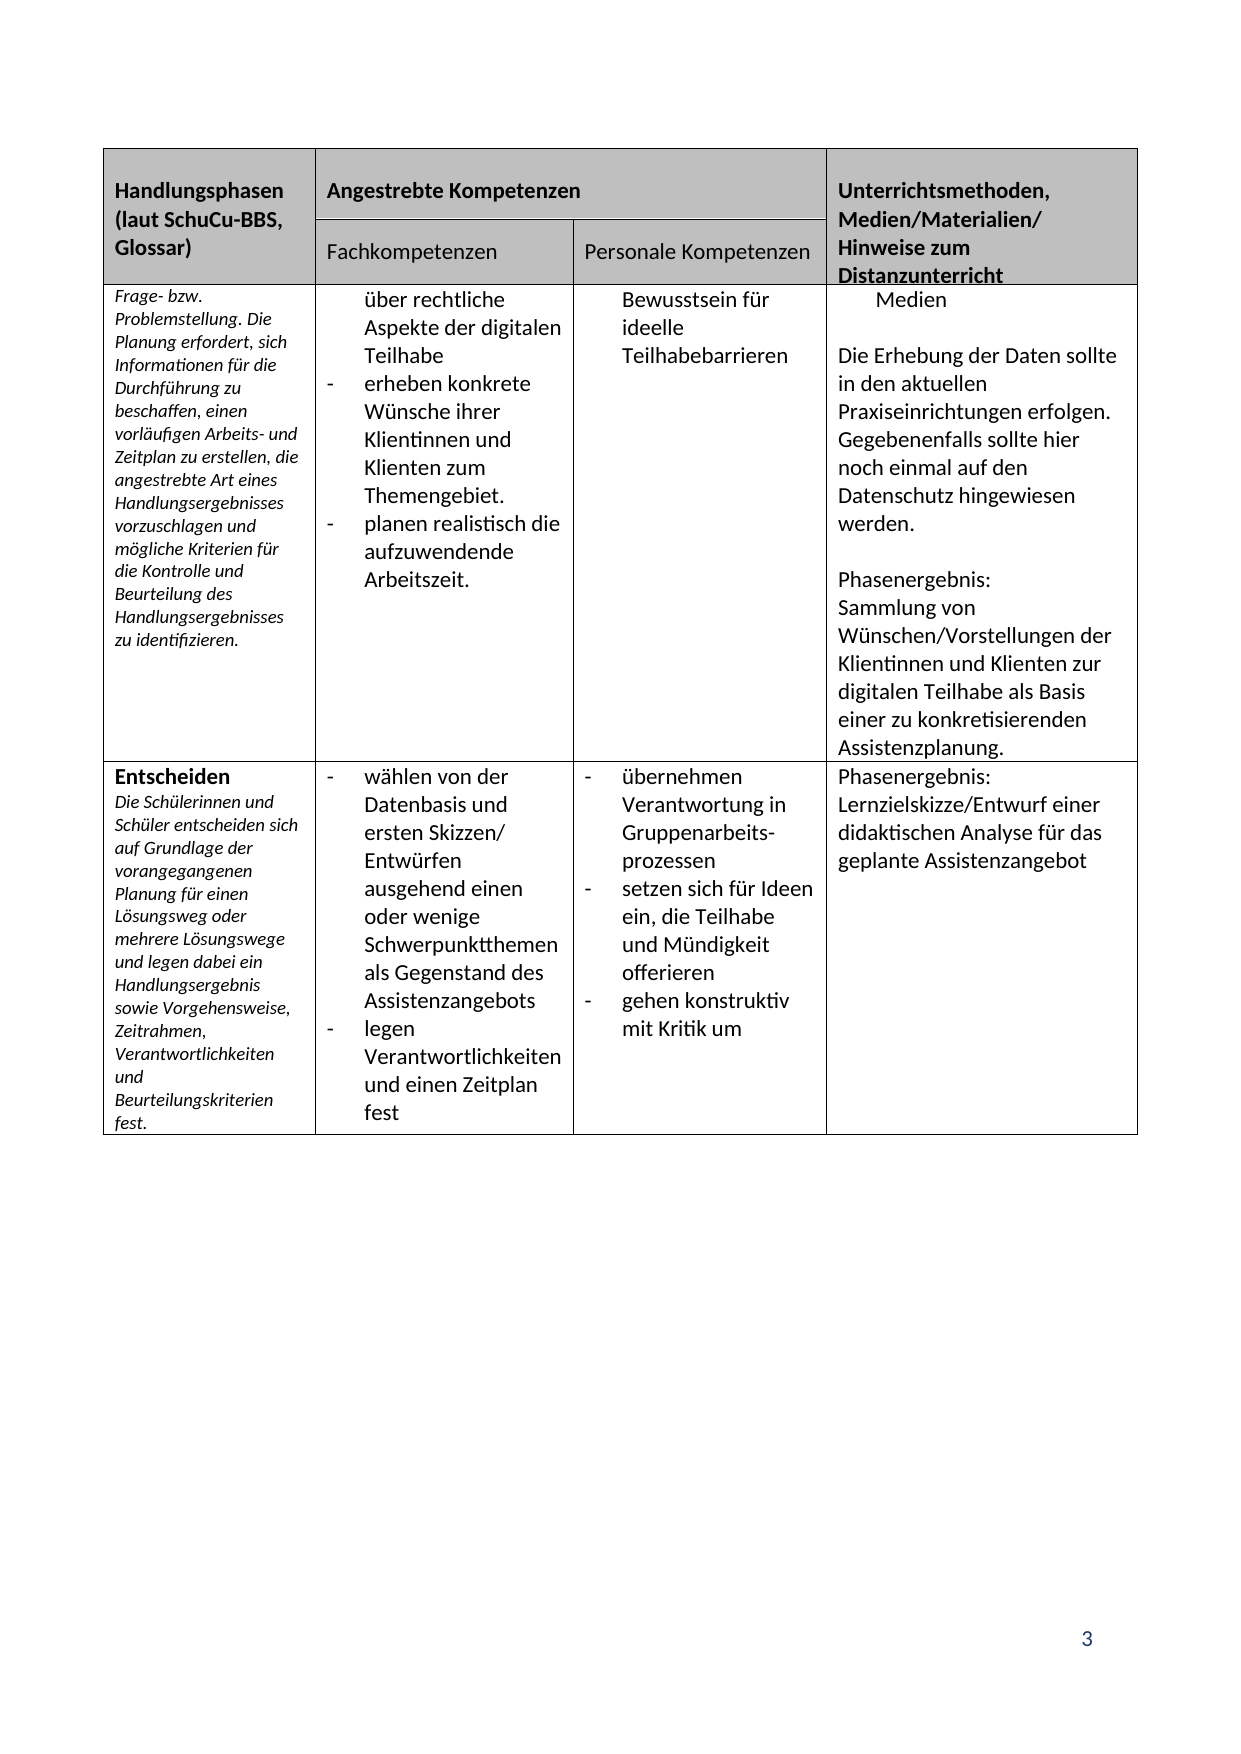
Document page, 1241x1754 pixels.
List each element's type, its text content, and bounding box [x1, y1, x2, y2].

table_cell Phasenergebnis: Lernzielskizze/Entwurf einer didaktischen Analyse für das geplante Assistenzangebot [827, 762, 1137, 1134]
table_header Angestrebte Kompetenzen [316, 149, 826, 218]
table_header Handlungsphasen (laut SchuCu-BBS, Glossar) [104, 149, 315, 284]
table_cell Fachkompetenzen [316, 220, 573, 284]
table_header Unterrichtsmethoden, Medien/Materialien/ Hinweise zum Distanzunterricht [827, 149, 1137, 284]
table_cell wählen von der Datenbasis und ersten Skizzen/ Entwürfen ausgehend einen oder wenige Schwerpunktthemen als Gegenstand des Assistenzangebots legen Verantwortlichkeiten und einen Zeitplan fest [316, 762, 573, 1134]
table_cell Entscheiden Die Schülerinnen und Schüler entscheiden sich auf Grundlage der vorangegangenen Planung für einen Lösungsweg oder mehrere Lösungswege und legen dabei ein Handlungsergebnis sowie Vorgehensweise, Zeitrahmen, Verantwortlichkeiten und Beurteilungskriterien fest. [104, 762, 315, 1134]
table_cell hinterfragen unterschiedliche Bedeutungskontexte digitaler Teilhabe entwickeln ein Bewusstsein für ideelle Teilhabebarrieren [574, 285, 826, 761]
table_cell übernehmen Verantwortung in Gruppenarbeits-prozessen setzen sich für Ideen ein, die Teilhabe und Mündigkeit offerieren gehen konstruktiv mit Kritik um [574, 762, 826, 1134]
table_cell Personale Kompetenzen [574, 220, 826, 284]
